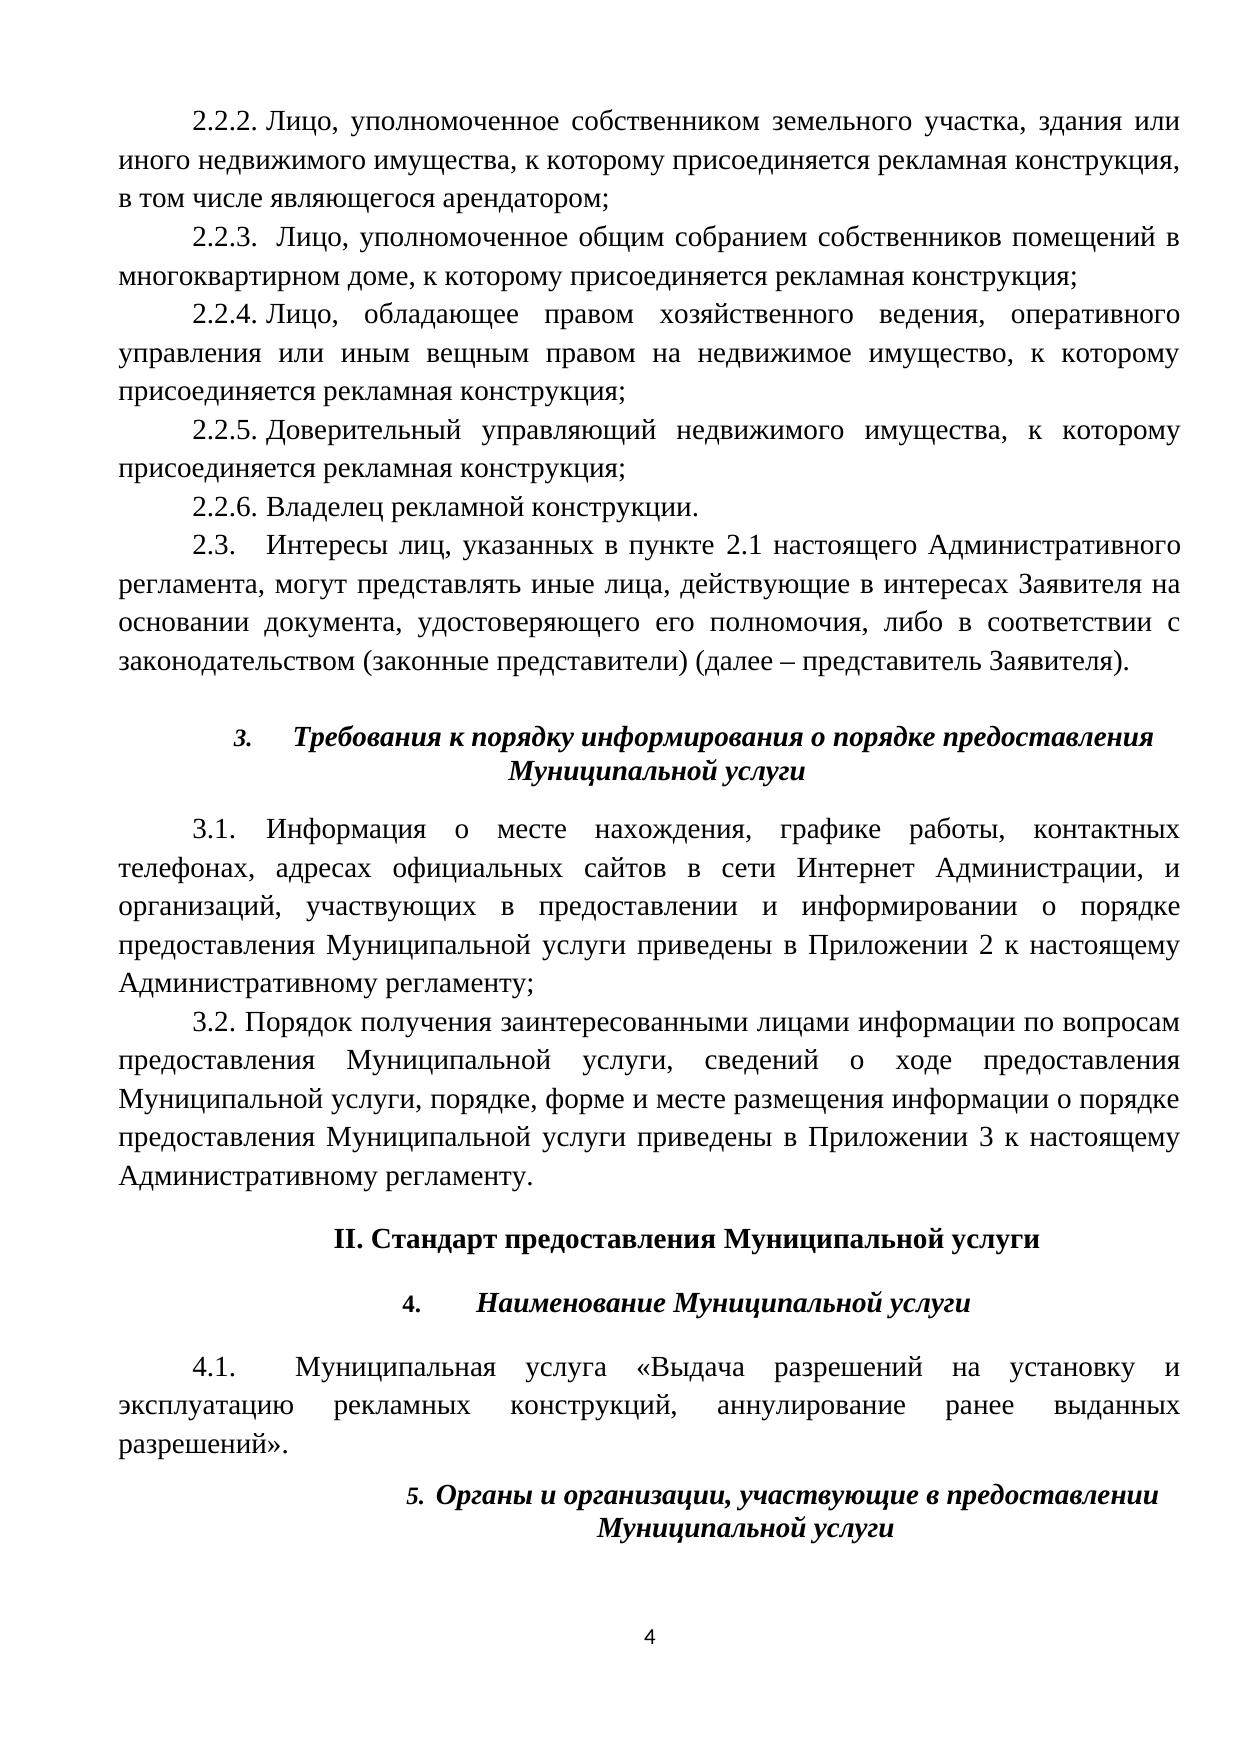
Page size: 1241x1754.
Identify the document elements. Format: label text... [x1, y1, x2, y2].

list Лицо, обладающее правом хозяйственного ведения, оперативного управления или иным вещным правом на недвижимое имущество, к которому присоединяется рекламная конструкция; [118, 296, 1181, 407]
text Требования к порядку информирования о порядке предоставления Муниципальной услуги [133, 719, 1181, 786]
text Порядок получения заинтересованными лицами информации по вопросам предоставления Муниципальной услуги, сведений о ходе предоставления Муниципальной услуги, порядке, форме и месте размещения информации о порядке предоставления Муниципальной услуги приведены в Приложении 3 к настоящему Административному регламенту. [118, 1004, 1181, 1192]
text II. Стандарт предоставления Муниципальной услуги [118, 1222, 1181, 1255]
list Доверительный управляющий недвижимого имущества, к которому присоединяется рекламная конструкция; [118, 412, 1181, 484]
list Лицо, уполномоченное собственником земельного участка, здания или иного недвижимого имущества, к которому присоединяется рекламная конструкция, в том числе являющегося арендатором; [118, 103, 1181, 214]
text Информация о месте нахождения, графике работы, контактных телефонах, адресах официальных сайтов в сети Интернет Администрации, и организаций, участвующих в предоставлении и информировании о порядке предоставления Муниципальной услуги приведены в Приложении 2 к настоящему Административному регламенту; [118, 811, 1181, 999]
text Наименование Муниципальной услуги [118, 1285, 1181, 1319]
text Муниципальная услуга «Выдача разрешений на установку и эксплуатацию рекламных конструкций, аннулирование ранее выданных разрешений». [118, 1349, 1181, 1459]
text Органы и организации, участвующие в предоставлении Муниципальной услуги [310, 1477, 1181, 1544]
list Лицо, уполномоченное общим собранием собственников помещений в многоквартирном доме, к которому присоединяется рекламная конструкция; [118, 219, 1181, 291]
text Интересы лиц, указанных в пункте 2.1 настоящего Административного регламента, могут представлять иные лица, действующие в интересах Заявителя на основании документа, удостоверяющего его полномочия, либо в соответствии с законодательством (законные представители) (далее – представитель Заявителя). [118, 527, 1181, 677]
list Владелец рекламной конструкции. [118, 489, 1181, 522]
